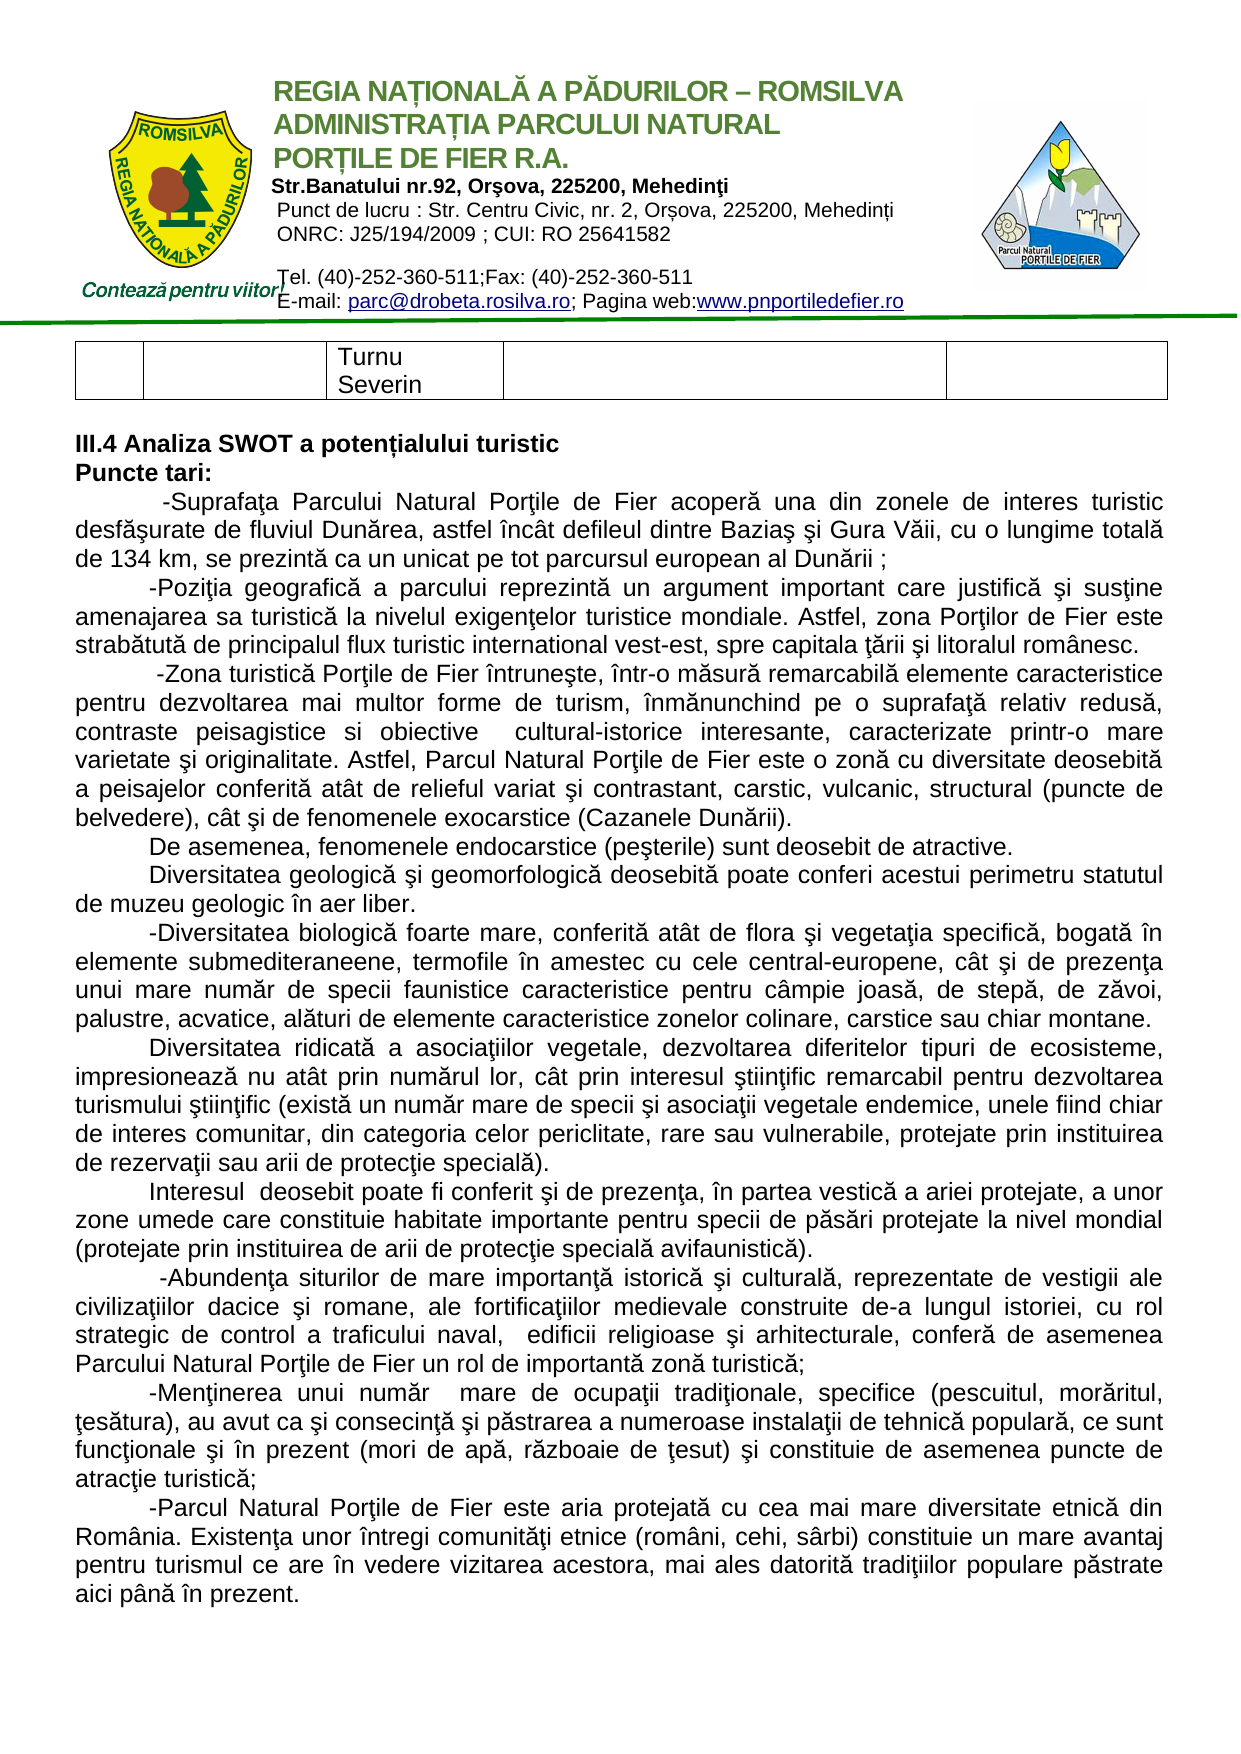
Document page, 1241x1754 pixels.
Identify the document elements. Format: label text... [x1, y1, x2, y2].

text De asemenea, fenomenele endocarstice (peşterile) sunt deosebit de atractive. [75, 832, 1165, 860]
picture [299, 84, 308, 89]
picture [973, 99, 1149, 290]
picture [299, 92, 308, 98]
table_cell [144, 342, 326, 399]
text -Suprafaţa Parcului Natural Porţile de Fier acoperă una din zonele de interes turistic desfăşurate de fluviul Dunărea, astfel încât defileul dintre Baziaş şi Gura Văii, cu o lungime totală de 134 km, se prezintă ca un unicat pe tot parcursul european al Dunării ; [75, 487, 1165, 573]
text Diversitatea ridicată a asociaţiilor vegetale, dezvoltarea diferitelor tipuri de ecosisteme, impresionează nu atât prin numărul lor, cât prin interesul ştiinţific remarcabil pentru dezvoltarea turismului ştiinţific (există un număr mare de specii şi asociaţii vegetale endemice, unele fiind chiar de interes comunitar, din categoria celor periclitate, rare sau vulnerabile, protejate prin instituirea de rezervaţii sau arii de protecţie specială). [75, 1033, 1165, 1177]
text Puncte tari: [75, 458, 1165, 487]
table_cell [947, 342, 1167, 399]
text III.4 Analiza SWOT a potențialului turistic [75, 429, 1165, 458]
text Diversitatea geologică şi geomorfologică deosebită poate conferi acestui perimetru statutul de muzeu geologic în aer liber. [75, 860, 1165, 918]
text -Menţinerea unui număr mare de ocupaţii tradiţionale, specifice (pescuitul, morăritul, ţesătura), au avut ca şi consecinţă şi păstrarea a numeroase instalaţii de tehnică populară, ce sunt funcţionale şi în prezent (mori de apă, războaie de ţesut) şi constituie de asemenea puncte de atracţie turistică; [75, 1378, 1165, 1493]
text -Diversitatea biologică foarte mare, conferită atât de flora şi vegetaţia specifică, bogată în elemente submediteraneene, termofile în amestec cu cele central-europene, cât şi de prezenţa unui mare număr de specii faunistice caracteristice pentru câmpie joasă, de stepă, de zăvoi, palustre, acvatice, alături de elemente caracteristice zonelor colinare, carstice sau chiar montane. [75, 918, 1165, 1033]
picture [56, 76, 308, 320]
text -Parcul Natural Porţile de Fier este aria protejată cu cea mai mare diversitate etnică din România. Existenţa unor întregi comunităţi etnice (români, cehi, sârbi) constituie un mare avantaj pentru turismul ce are în vedere vizitarea acestora, mai ales datorită tradiţiilor populare păstrate aici până în prezent. [75, 1493, 1165, 1608]
text Interesul deosebit poate fi conferit şi de prezenţa, în partea vestică a ariei protejate, a unor zone umede care constituie habitate importante pentru specii de păsări protejate la nivel mondial (protejate prin instituirea de arii de protecţie specială avifaunistică). [75, 1177, 1165, 1263]
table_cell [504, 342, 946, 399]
text -Poziţia geografică a parcului reprezintă un argument important care justifică şi susţine amenajarea sa turistică la nivelul exigenţelor turistice mondiale. Astfel, zona Porţilor de Fier este strabătută de principalul flux turistic international vest-est, spre capitala ţării şi litoralul românesc. [75, 573, 1165, 659]
text -Abundenţa siturilor de mare importanţă istorică şi culturală, reprezentate de vestigii ale civilizaţiilor dacice şi romane, ale fortificaţiilor medievale construite de-a lungul istoriei, cu rol strategic de control a traficului naval, edificii religioase şi arhitecturale, conferă de asemenea Parcului Natural Porţile de Fier un rol de importantă zonă turistică; [75, 1263, 1165, 1378]
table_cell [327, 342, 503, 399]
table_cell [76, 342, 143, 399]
text -Zona turistică Porţile de Fier întruneşte, într-o măsură remarcabilă elemente caracteristice pentru dezvoltarea mai multor forme de turism, înmănunchind pe o suprafaţă relativ redusă, contraste peisagistice si obiective cultural-istorice interesante, caracterizate printr-o mare varietate şi originalitate. Astfel, Parcul Natural Porţile de Fier este o zonă cu diversitate deosebită a peisajelor conferită atât de relieful variat şi contrastant, carstic, vulcanic, structural (puncte de belvedere), cât şi de fenomenele exocarstice (Cazanele Dunării). [75, 659, 1165, 832]
picture [296, 151, 308, 165]
picture [299, 117, 308, 131]
